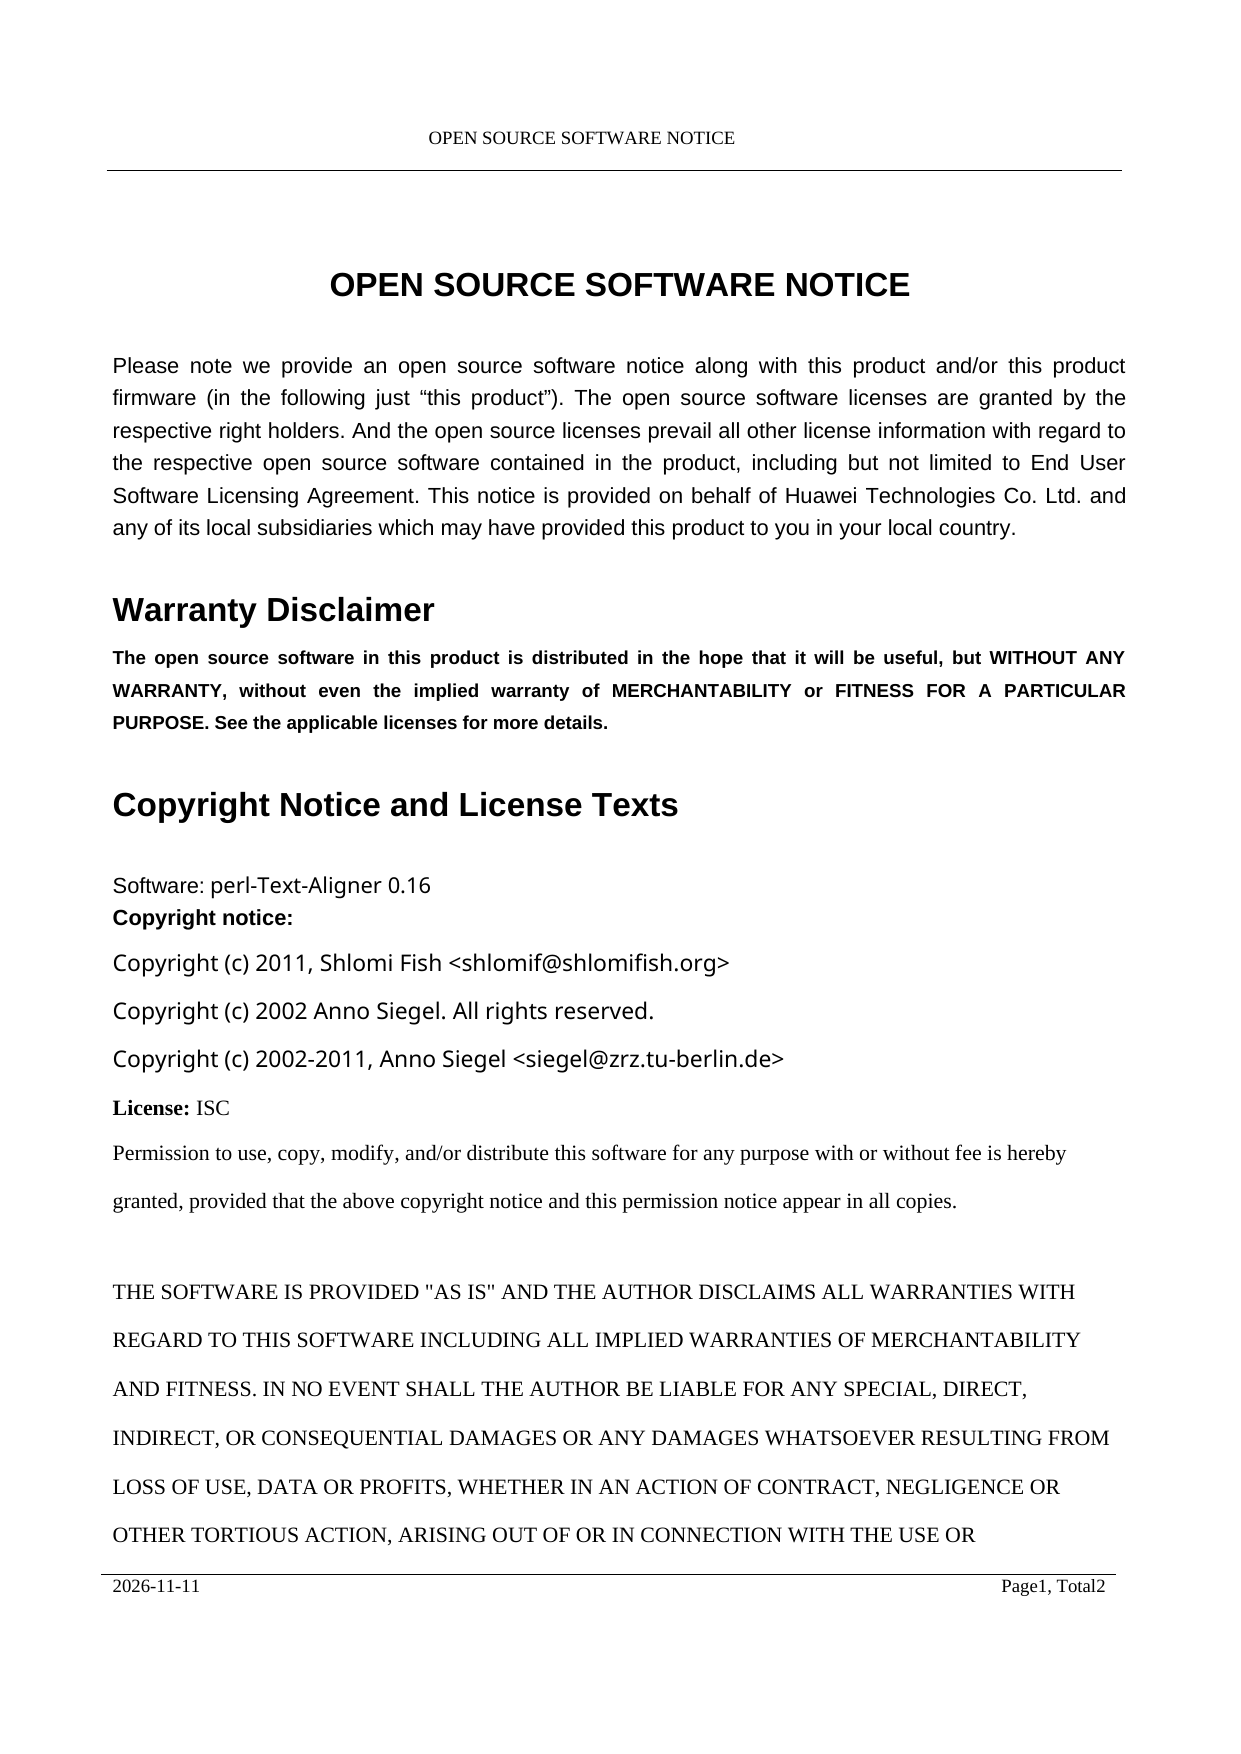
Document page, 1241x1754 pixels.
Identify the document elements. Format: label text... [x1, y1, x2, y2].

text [112, 1275, 1128, 1551]
text Copyright (c) 2002 Anno Siegel. All rights reserved. [112, 995, 1128, 1027]
text Please note we provide an open source software notice along with this product and/or this product firmware (in the following just “this product”). The open source software licenses are granted by the respective right holders. And the open source licenses prevail all other license information with regard to the respective open source software contained in the product, including but not limited to End User Software Licensing Agreement. This notice is provided on behalf of Huawei Technologies Co. Ltd. and any of its local subsidiaries which may have provided this product to you in your local country. [112, 349, 1128, 544]
text Copyright (c) 2011, Shlomi Fish <shlomif@shlomifish.org> [112, 947, 1128, 979]
text Software: perl-Text-Aligner 0.16 [112, 869, 1128, 901]
text Permission to use, copy, modify, and/or distribute this software for any purpose with or without fee is hereby granted, provided that the above copyright notice and this permission notice appear in all copies. [112, 1136, 1128, 1217]
text The open source software in this product is distributed in the hope that it will be useful, but WITHOUT ANY WARRANTY, without even the implied warranty of MERCHANTABILITY or FITNESS FOR A PARTICULAR PURPOSE. See the applicable licenses for more details. [112, 641, 1128, 739]
text Warranty Disclaimer [112, 576, 1128, 641]
text OPEN SOURCE SOFTWARE NOTICE [112, 251, 1128, 316]
text License: ISC [112, 1091, 1128, 1123]
text Copyright Notice and License Texts [112, 771, 1128, 836]
text Copyright (c) 2002-2011, Anno Siegel <siegel@zrz.tu-berlin.de> [112, 1043, 1128, 1075]
text Copyright notice: [112, 901, 1128, 934]
